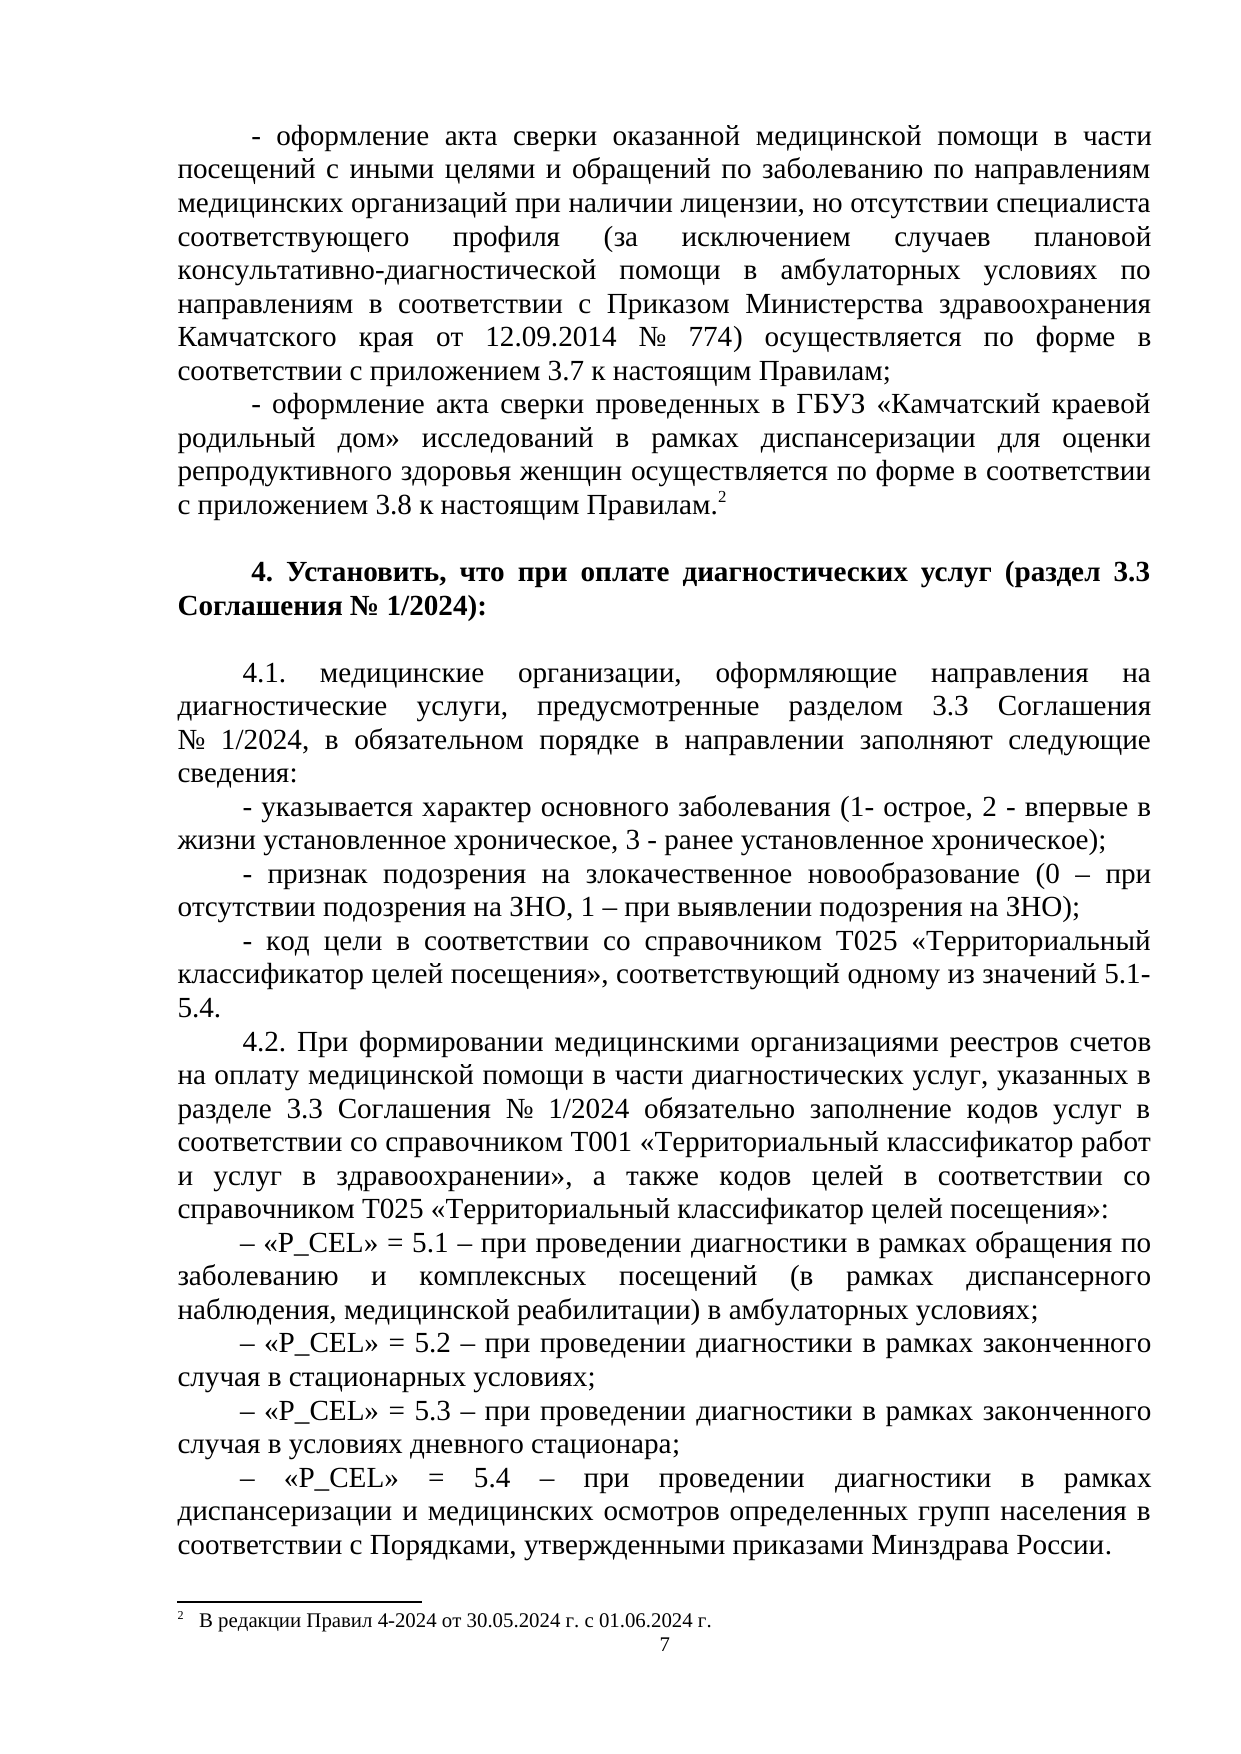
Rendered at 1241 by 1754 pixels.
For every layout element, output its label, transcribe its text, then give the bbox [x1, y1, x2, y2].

text - оформление акта сверки оказанной медицинской помощи в части посещений с иными целями и обращений по заболеванию по направлениям медицинских организаций при наличии лицензии, но отсутствии специалиста соответствующего профиля (за исключением случаев плановой консультативно-диагностической помощи в амбулаторных условиях по направлениям в соответствии с Приказом Министерства здравоохранения Камчатского края от 12.09.2014 № 774) осуществляется по форме в соответствии с приложением 3.7 к настоящим Правилам; [177, 118, 1152, 386]
text – «P_CEL» = 5.1 – при проведении диагностики в рамках обращения по заболеванию и комплексных посещений (в рамках диспансерного наблюдения, медицинской реабилитации) в амбулаторных условиях; [177, 1225, 1152, 1326]
text 4. Установить, что при оплате диагностических услуг (раздел 3.3 Соглашения № 1/2024): [177, 554, 1152, 621]
text 4.2. При формировании медицинскими организациями реестров счетов на оплату медицинской помощи в части диагностических услуг, указанных в разделе 3.3 Соглашения № 1/2024 обязательно заполнение кодов услуг в соответствии со справочником Т001 «Территориальный классификатор работ и услуг в здравоохранении», а также кодов целей в соответствии со справочником Т025 «Территориальный классификатор целей посещения»: [177, 1024, 1152, 1225]
text – «P_CEL» = 5.2 – при проведении диагностики в рамках законченного случая в стационарных условиях; [177, 1326, 1152, 1393]
text – «P_CEL» = 5.3 – при проведении диагностики в рамках законченного случая в условиях дневного стационара; [177, 1393, 1152, 1460]
text – «P_CEL» = 5.4 – при проведении диагностики в рамках диспансеризации и медицинских осмотров определенных групп населения в соответствии с Порядками, утвержденными приказами Минздрава России. [177, 1460, 1152, 1560]
text - код цели в соответствии со справочником Т025 «Территориальный классификатор целей посещения», соответствующий одному из значений 5.1-5.4. [177, 923, 1152, 1024]
text - признак подозрения на злокачественное новообразование (0 – при отсутствии подозрения на ЗНО, 1 – при выявлении подозрения на ЗНО); [177, 856, 1152, 923]
list - оформление акта сверки проведенных в ГБУЗ «Камчатский краевой родильный дом» исследований в рамках диспансеризации для оценки репродуктивного здоровья женщин осуществляется по форме в соответствии с приложением 3.8 к настоящим Правилам. [177, 386, 1152, 521]
text - указывается характер основного заболевания (1- острое, 2 - впервые в жизни установленное хроническое, 3 - ранее установленное хроническое); [177, 789, 1152, 856]
text 4.1. медицинские организации, оформляющие направления на диагностические услуги, предусмотренные разделом 3.3 Соглашения № 1/2024, в обязательном порядке в направлении заполняют следующие сведения: [177, 655, 1152, 789]
